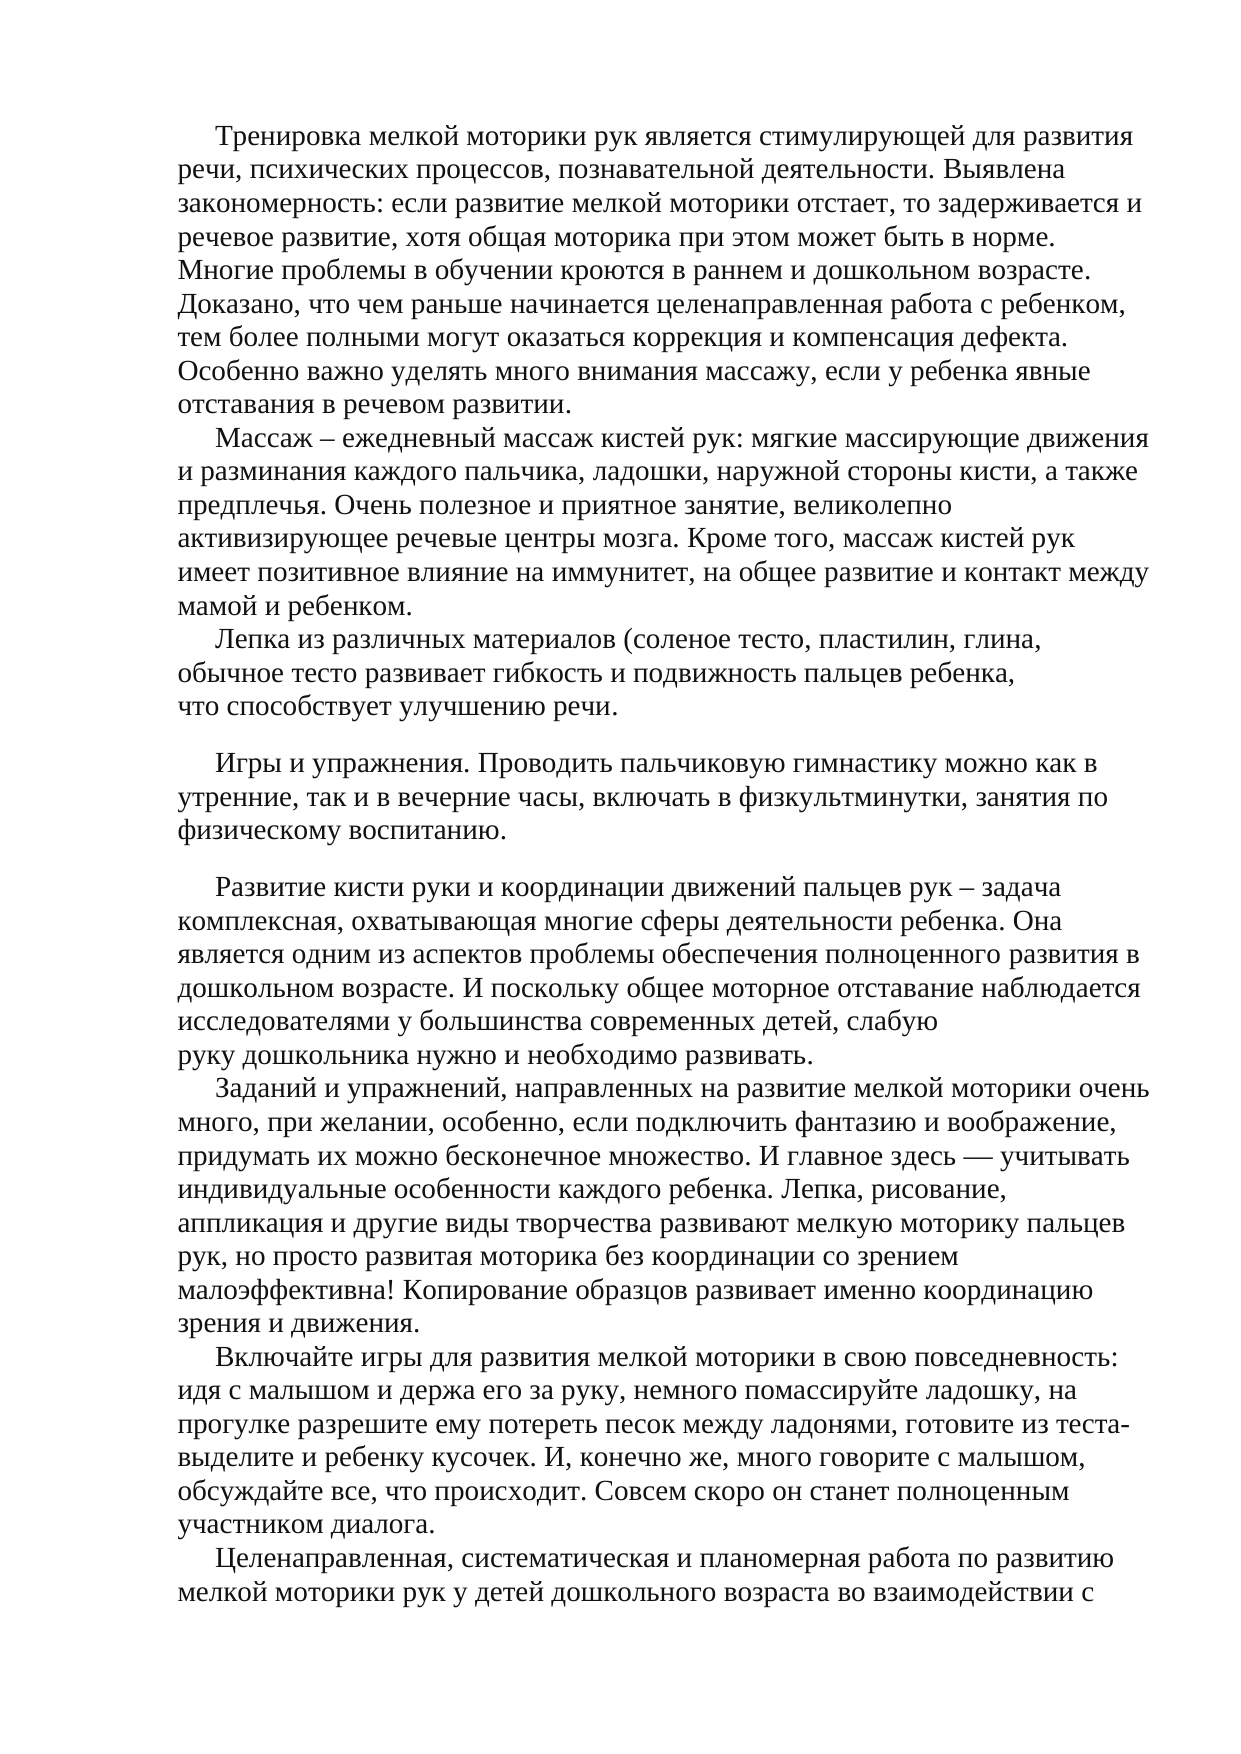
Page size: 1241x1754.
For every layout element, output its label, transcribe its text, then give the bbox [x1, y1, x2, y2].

text Заданий и упражнений, направленных на развитие мелкой моторики очень много, при желании, особенно, если подключить фантазию и воображение, придумать их можно бесконечное множество. И главное здесь — учитывать индивидуальные особенности каждого ребенка. Лепка, рисование, аппликация и другие виды творчества развивают мелкую моторику пальцев рук, но просто развитая моторика без координации со зрением малоэффективна! Копирование образцов развивает именно координацию зрения и движения. [177, 1071, 1152, 1339]
text Лепка из различных материалов (соленое тесто, пластилин, глина, обычное тесто развивает гибкость и подвижность пальцев ребенка, что способствует улучшению речи. [177, 621, 1152, 722]
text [177, 1540, 1152, 1607]
text Развитие кисти руки и координации движений пальцев рук – задача комплексная, охватывающая многие сферы деятельности ребенка. Она является одним из аспектов проблемы обеспечения полноценного развития в дошкольном возрасте. И поскольку общее моторное отставание наблюдается исследователями у большинства современных детей, слабую руку дошкольника нужно и необходимо развивать. [177, 869, 1152, 1071]
text Тренировка мелкой моторики рук является стимулирующей для развития речи, психических процессов, познавательной деятельности. Выявлена закономерность: если развитие мелкой моторики отстает, то задерживается и речевое развитие, хотя общая моторика при этом может быть в норме. Многие проблемы в обучении кроются в раннем и дошкольном возрасте. Доказано, что чем раньше начинается целенаправленная работа с ребенком, тем более полными могут оказаться коррекция и компенсация дефекта. Особенно важно уделять много внимания массажу, если у ребенка явные отставания в речевом развитии. [177, 118, 1152, 420]
text Включайте игры для развития мелкой моторики в свою повседневность: идя с малышом и держа его за руку, немного помассируйте ладошку, на прогулке разрешите ему потереть песок между ладонями, готовите из теста- выделите и ребенку кусочек. И, конечно же, много говорите с малышом, обсуждайте все, что происходит. Совсем скоро он станет полноценным участником диалога. [177, 1339, 1152, 1540]
text Массаж – ежедневный массаж кистей рук: мягкие массирующие движения и разминания каждого пальчика, ладошки, наружной стороны кисти, а также предплечья. Очень полезное и приятное занятие, великолепно активизирующее речевые центры мозга. Кроме того, массаж кистей рук имеет позитивное влияние на иммунитет, на общее развитие и контакт между мамой и ребенком. [177, 420, 1152, 621]
text Игры и упражнения. Проводить пальчиковую гимнастику можно как в утренние, так и в вечерние часы, включать в физкультминутки, занятия по физическому воспитанию. [177, 745, 1152, 846]
